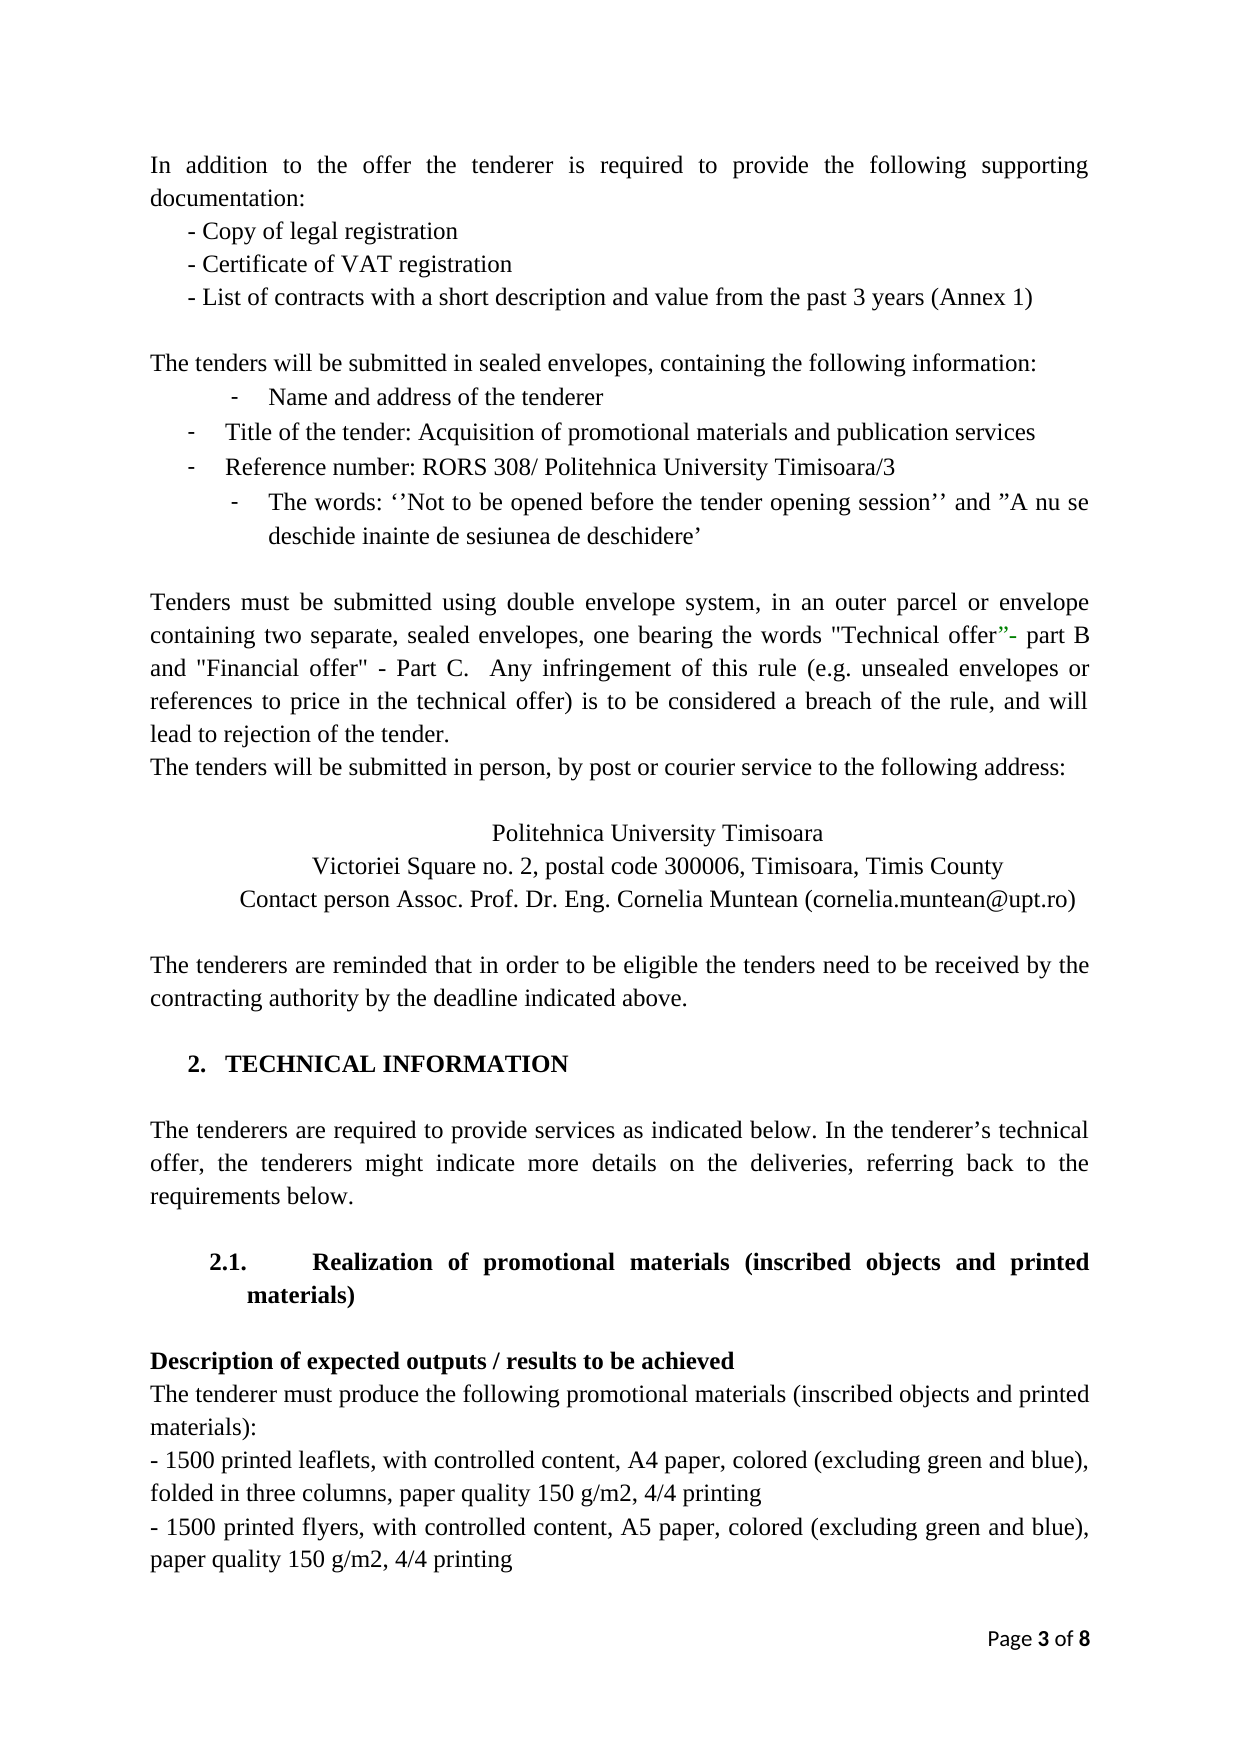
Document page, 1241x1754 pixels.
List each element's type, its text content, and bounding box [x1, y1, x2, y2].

list Reference number: RORS 308/ Politehnica University Timisoara/3 [187, 451, 1090, 482]
text Contact person Assoc. Prof. Dr. Eng. Cornelia Muntean (cornelia.muntean@upt.ro) [225, 884, 1090, 913]
text The tenderers are required to provide services as indicated below. In the tenderer’s technical offer, the tenderers might indicate more details on the deliveries, referring back to the requirements below. [150, 1115, 1090, 1210]
text - Certificate of VAT registration [150, 249, 1090, 278]
text In addition to the offer the tenderer is required to provide the following supporting documentation: [150, 150, 1090, 212]
text - Copy of legal registration [150, 216, 1090, 245]
text Victoriei Square no. 2, postal code 300006, Timisoara, Timis County [225, 851, 1090, 880]
text Description of expected outputs / results to be achieved [150, 1346, 1090, 1375]
list TECHNICAL INFORMATION [187, 1049, 1090, 1078]
text - 1500 printed leaflets, with controlled content, A4 paper, colored (excluding green and blue), folded in three columns, paper quality 150 g/m2, 4/4 printing [150, 1446, 1090, 1507]
list Name and address of the tenderer [231, 381, 1090, 412]
text - 1500 printed flyers, with controlled content, A5 paper, colored (excluding green and blue), paper quality 150 g/m2, 4/4 printing [150, 1512, 1090, 1573]
text Politehnica University Timisoara [225, 818, 1090, 847]
text The tenderer must produce the following promotional materials (inscribed objects and printed materials): [150, 1379, 1090, 1441]
text The tenderers are reminded that in order to be eligible the tenders need to be received by the contracting authority by the deadline indicated above. [150, 950, 1090, 1012]
text The tenders will be submitted in sealed envelopes, containing the following information: [150, 348, 1090, 377]
text - List of contracts with a short description and value from the past 3 years (Annex 1) [150, 282, 1090, 311]
text Tenders must be submitted using double envelope system, in an outer parcel or envelope containing two separate, sealed envelopes, one bearing the words "Technical offer”- part B and "Financial offer" - Part C. Any infringement of this rule (e.g. unsealed envelopes or references to price in the technical offer) is to be considered a breach of the rule, and will lead to rejection of the tender. [150, 587, 1090, 748]
list Title of the tender: Acquisition of promotional materials and publication services [187, 416, 1090, 447]
list Realization of promotional materials (inscribed objects and printed materials) [209, 1247, 1090, 1309]
text The tenders will be submitted in person, by post or courier service to the following address: [150, 752, 1090, 781]
list The words: ‘’Not to be opened before the tender opening session’’ and ”A nu se deschide inainte de sesiunea de deschidere’ [231, 486, 1090, 550]
